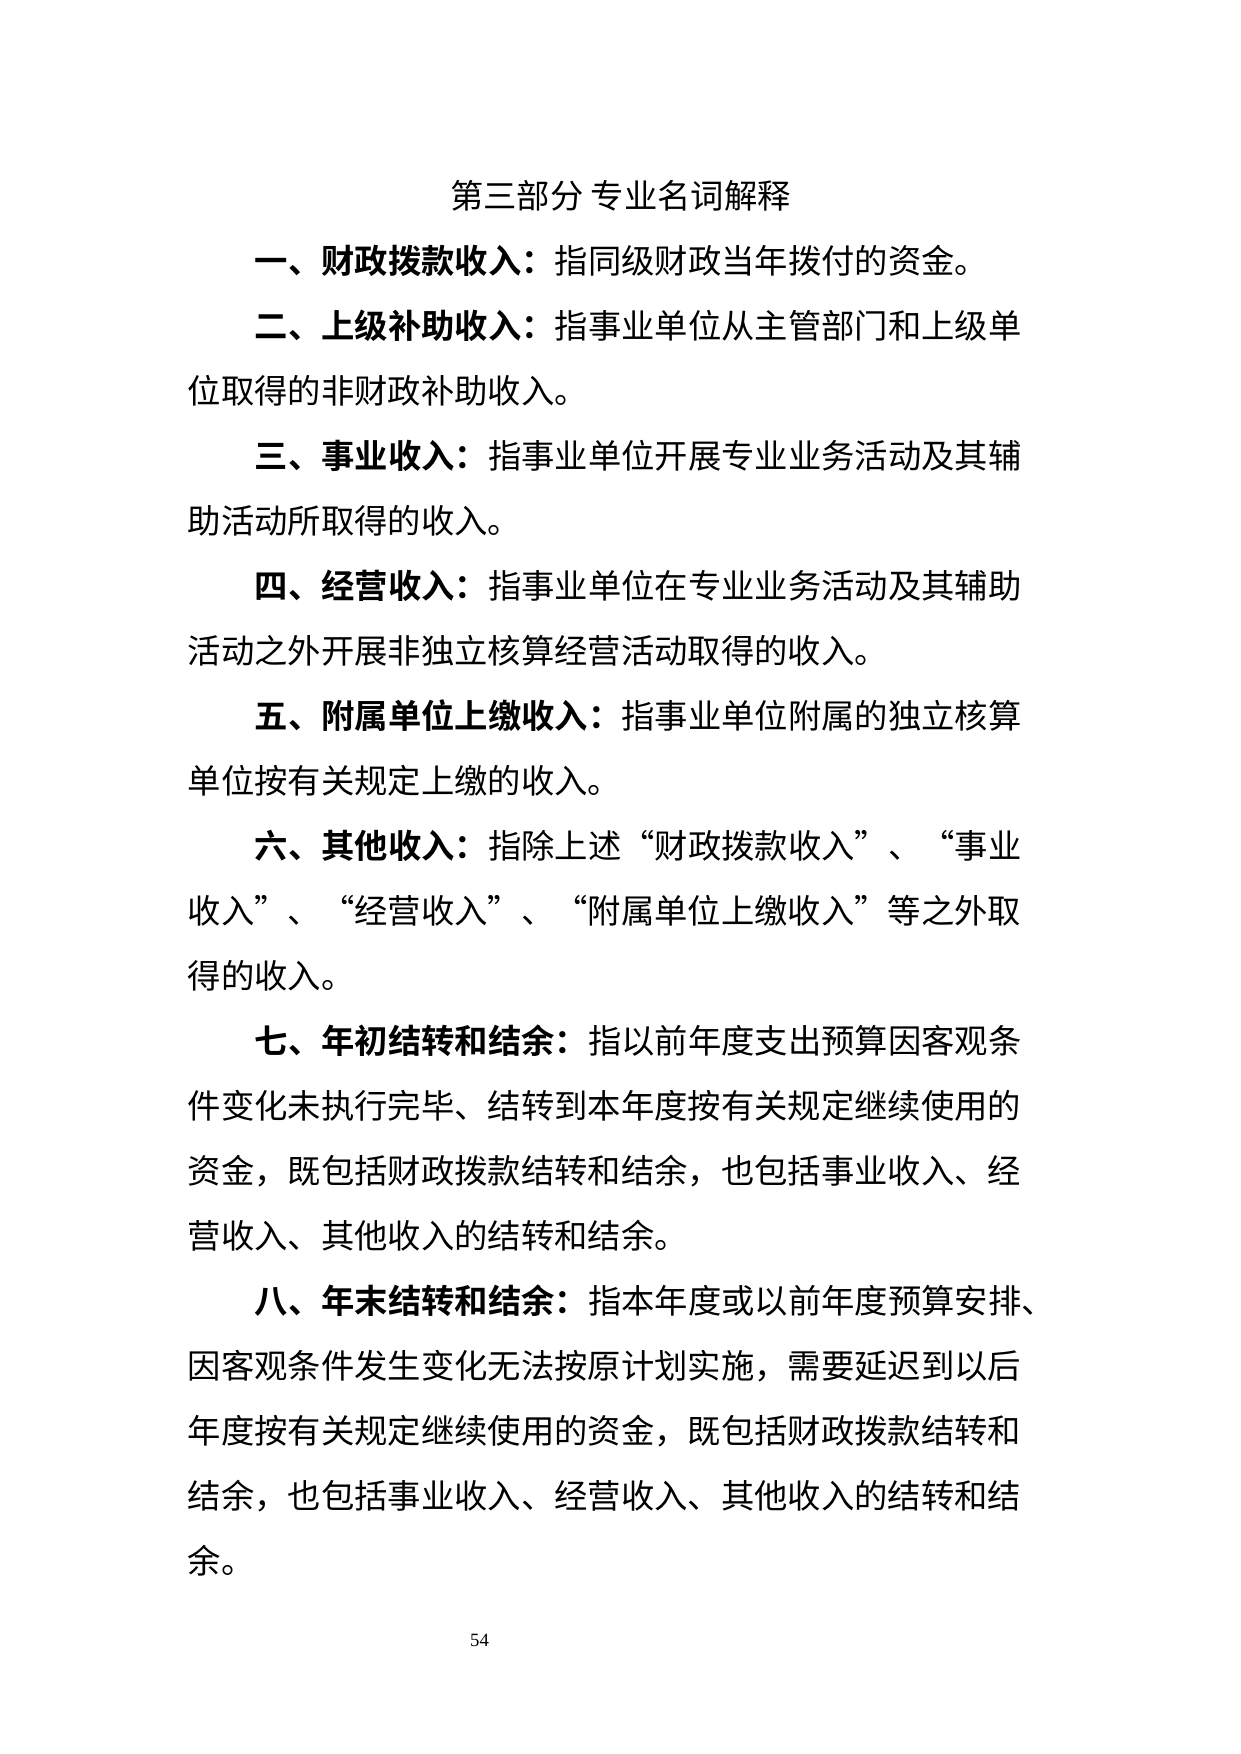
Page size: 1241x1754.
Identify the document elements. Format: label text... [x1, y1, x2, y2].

text 三、事业收入：指事业单位开展专业业务活动及其辅助活动所取得的收入。 [187, 422, 1053, 552]
text 二、上级补助收入：指事业单位从主管部门和上级单位取得的非财政补助收入。 [187, 292, 1053, 422]
text 八、年末结转和结余：指本年度或以前年度预算安排、因客观条件发生变化无法按原计划实施，需要延迟到以后年度按有关规定继续使用的资金，既包括财政拨款结转和结余，也包括事业收入、经营收入、其他收入的结转和结余。 [187, 1267, 1053, 1592]
text 四、经营收入：指事业单位在专业业务活动及其辅助活动之外开展非独立核算经营活动取得的收入。 [187, 552, 1053, 682]
text 第三部分 专业名词解释 [187, 162, 1053, 227]
text 一、财政拨款收入：指同级财政当年拨付的资金。 [187, 227, 1053, 292]
text 七、年初结转和结余：指以前年度支出预算因客观条件变化未执行完毕、结转到本年度按有关规定继续使用的资金，既包括财政拨款结转和结余，也包括事业收入、经营收入、其他收入的结转和结余。 [187, 1007, 1053, 1267]
text 五、附属单位上缴收入：指事业单位附属的独立核算单位按有关规定上缴的收入。 [187, 682, 1053, 812]
text 六、其他收入：指除上述“财政拨款收入”、“事业收入”、“经营收入”、“附属单位上缴收入”等之外取得的收入。 [187, 812, 1053, 1007]
